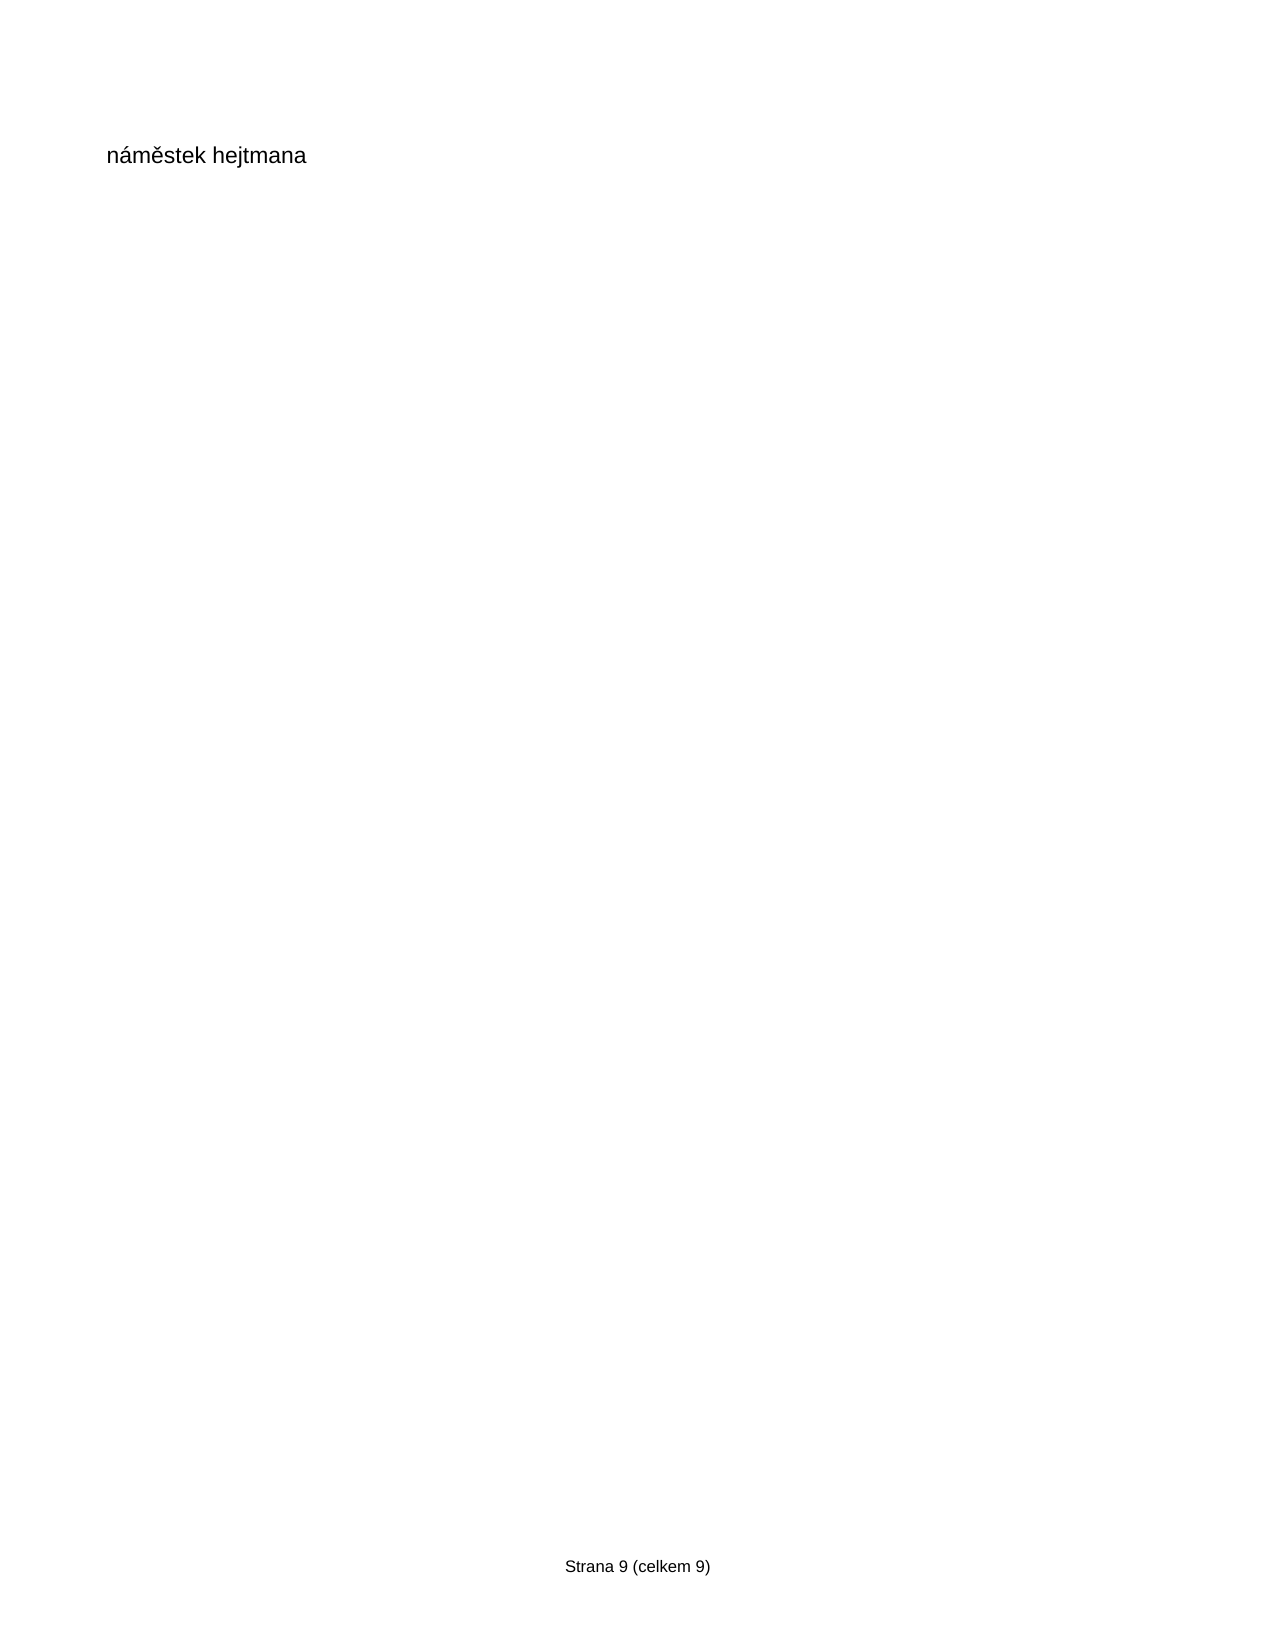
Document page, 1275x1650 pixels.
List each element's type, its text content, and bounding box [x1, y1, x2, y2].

text náměstek hejtmana [106, 142, 1169, 168]
